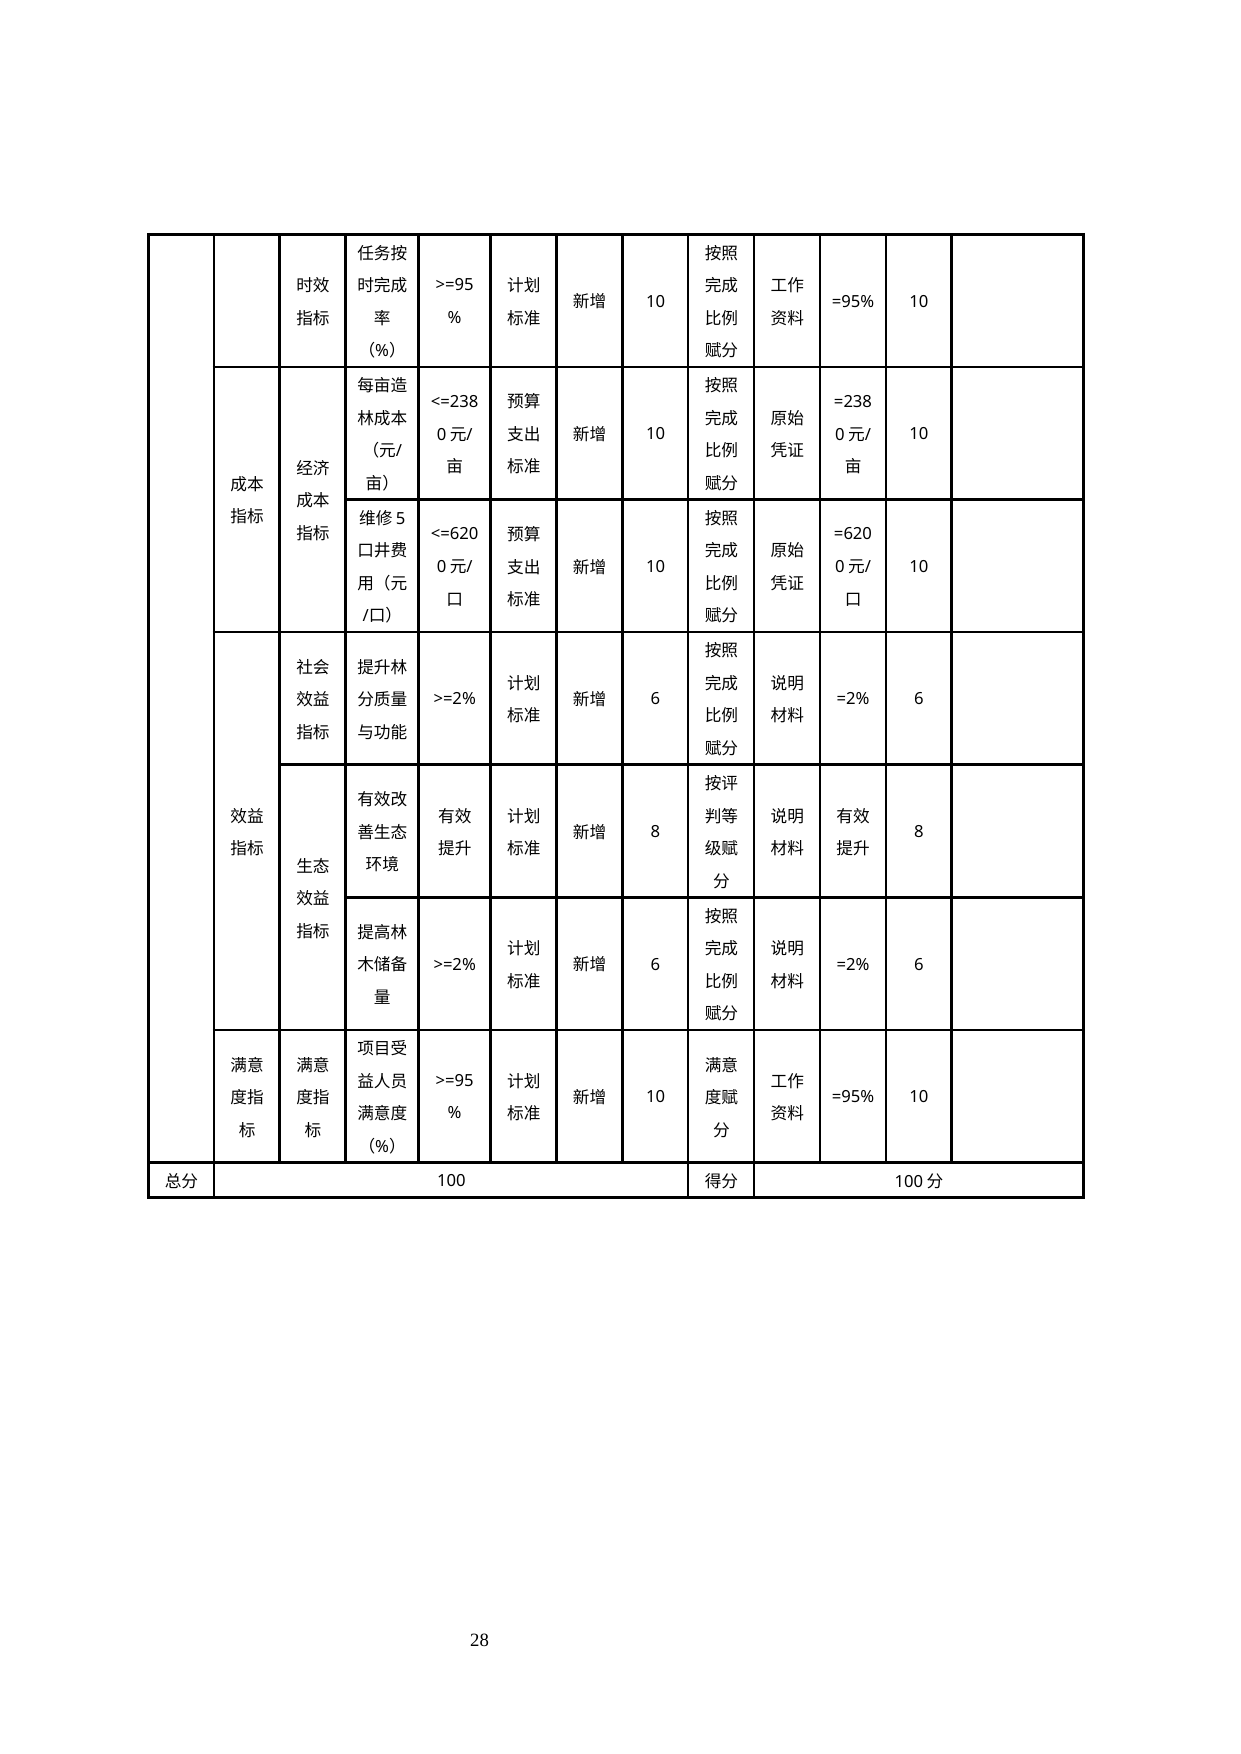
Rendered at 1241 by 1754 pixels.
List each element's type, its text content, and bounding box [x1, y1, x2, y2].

table_cell [953, 766, 1082, 896]
table_cell >=95% [420, 236, 489, 366]
table_cell 6 [624, 899, 687, 1028]
table_cell 计划标准 [492, 1031, 555, 1161]
table_cell 原始凭证 [755, 368, 819, 498]
table_cell [953, 368, 1082, 498]
table_cell 6 [624, 633, 687, 763]
table_cell =95% [821, 236, 885, 366]
table_cell [953, 501, 1082, 631]
table_cell 10 [887, 1031, 950, 1161]
table_cell 按照完成比例赋分 [689, 236, 753, 366]
table_cell [953, 1031, 1082, 1161]
table_cell 效益指标 [215, 633, 278, 1028]
table_cell =95% [821, 1031, 885, 1161]
table_cell 10 [624, 1031, 687, 1161]
table_cell 6 [887, 633, 950, 763]
table_cell 满意度指标 [281, 1031, 344, 1161]
table_cell 说明材料 [755, 633, 819, 763]
table_cell 100 [215, 1164, 687, 1196]
table_cell 计划标准 [492, 236, 555, 366]
table_cell 按照完成比例赋分 [689, 633, 753, 763]
table_cell 说明材料 [755, 899, 819, 1028]
table_cell 满意度指标 [215, 1031, 278, 1161]
table_cell 新增 [558, 899, 621, 1028]
table_cell [953, 899, 1082, 1028]
table_cell >=95% [420, 1031, 489, 1161]
table_cell 预算支出标准 [492, 501, 555, 631]
table_cell 计划标准 [492, 633, 555, 763]
table_cell 按照完成比例赋分 [689, 899, 753, 1028]
table_cell 8 [624, 766, 687, 896]
table_cell 工作资料 [755, 1031, 819, 1161]
table_cell 工作资料 [755, 236, 819, 366]
table_cell 维修5口井费用（元/口） [347, 501, 417, 631]
table_cell =2% [821, 899, 885, 1028]
table_cell 10 [624, 236, 687, 366]
table_cell 项目受益人员满意度（%） [347, 1031, 417, 1161]
table_cell 新增 [558, 1031, 621, 1161]
table_cell <=2380元/亩 [420, 368, 489, 498]
table_cell 100分 [755, 1164, 1082, 1196]
table_cell 原始凭证 [755, 501, 819, 631]
table_cell 新增 [558, 368, 621, 498]
table_cell 提高林木储备量 [347, 899, 417, 1028]
table_cell 有效提升 [821, 766, 885, 896]
table_cell 新增 [558, 633, 621, 763]
table_cell 生态效益指标 [281, 766, 344, 1028]
table_cell 新增 [558, 236, 621, 366]
table_cell 总分 [150, 1164, 213, 1196]
table_cell 10 [624, 368, 687, 498]
table_cell 经济成本指标 [281, 368, 344, 631]
table_cell 10 [887, 368, 950, 498]
table_cell 10 [887, 236, 950, 366]
table_cell 6 [887, 899, 950, 1028]
table_cell 10 [887, 501, 950, 631]
table_cell 成本指标 [215, 368, 278, 631]
table_cell =2% [821, 633, 885, 763]
table_cell 有效改善生态环境 [347, 766, 417, 896]
table_cell [953, 633, 1082, 763]
table_cell 10 [624, 501, 687, 631]
table_cell 8 [887, 766, 950, 896]
table_cell 按照完成比例赋分 [689, 368, 753, 498]
table_cell >=2% [420, 633, 489, 763]
table_cell 预算支出标准 [492, 368, 555, 498]
table_cell 满意度赋分 [689, 1031, 753, 1161]
table_cell 新增 [558, 766, 621, 896]
table_cell 计划标准 [492, 899, 555, 1028]
table_cell 时效指标 [281, 236, 344, 366]
table_cell =6200元/口 [821, 501, 885, 631]
table_cell 新增 [558, 501, 621, 631]
table_cell 每亩造林成本（元/亩） [347, 368, 417, 498]
table_cell 提升林分质量与功能 [347, 633, 417, 763]
table_cell 按评判等级赋分 [689, 766, 753, 896]
table_cell >=2% [420, 899, 489, 1028]
table_cell =2380元/亩 [821, 368, 885, 498]
table_cell 按照完成比例赋分 [689, 501, 753, 631]
table_cell 说明材料 [755, 766, 819, 896]
table_cell 得分 [689, 1164, 753, 1196]
table_cell 任务按时完成率（%） [347, 236, 417, 366]
table_cell 社会效益指标 [281, 633, 344, 763]
table_cell 计划标准 [492, 766, 555, 896]
table_cell 有效提升 [420, 766, 489, 896]
table_cell [953, 236, 1082, 366]
table_cell <=6200元/口 [420, 501, 489, 631]
